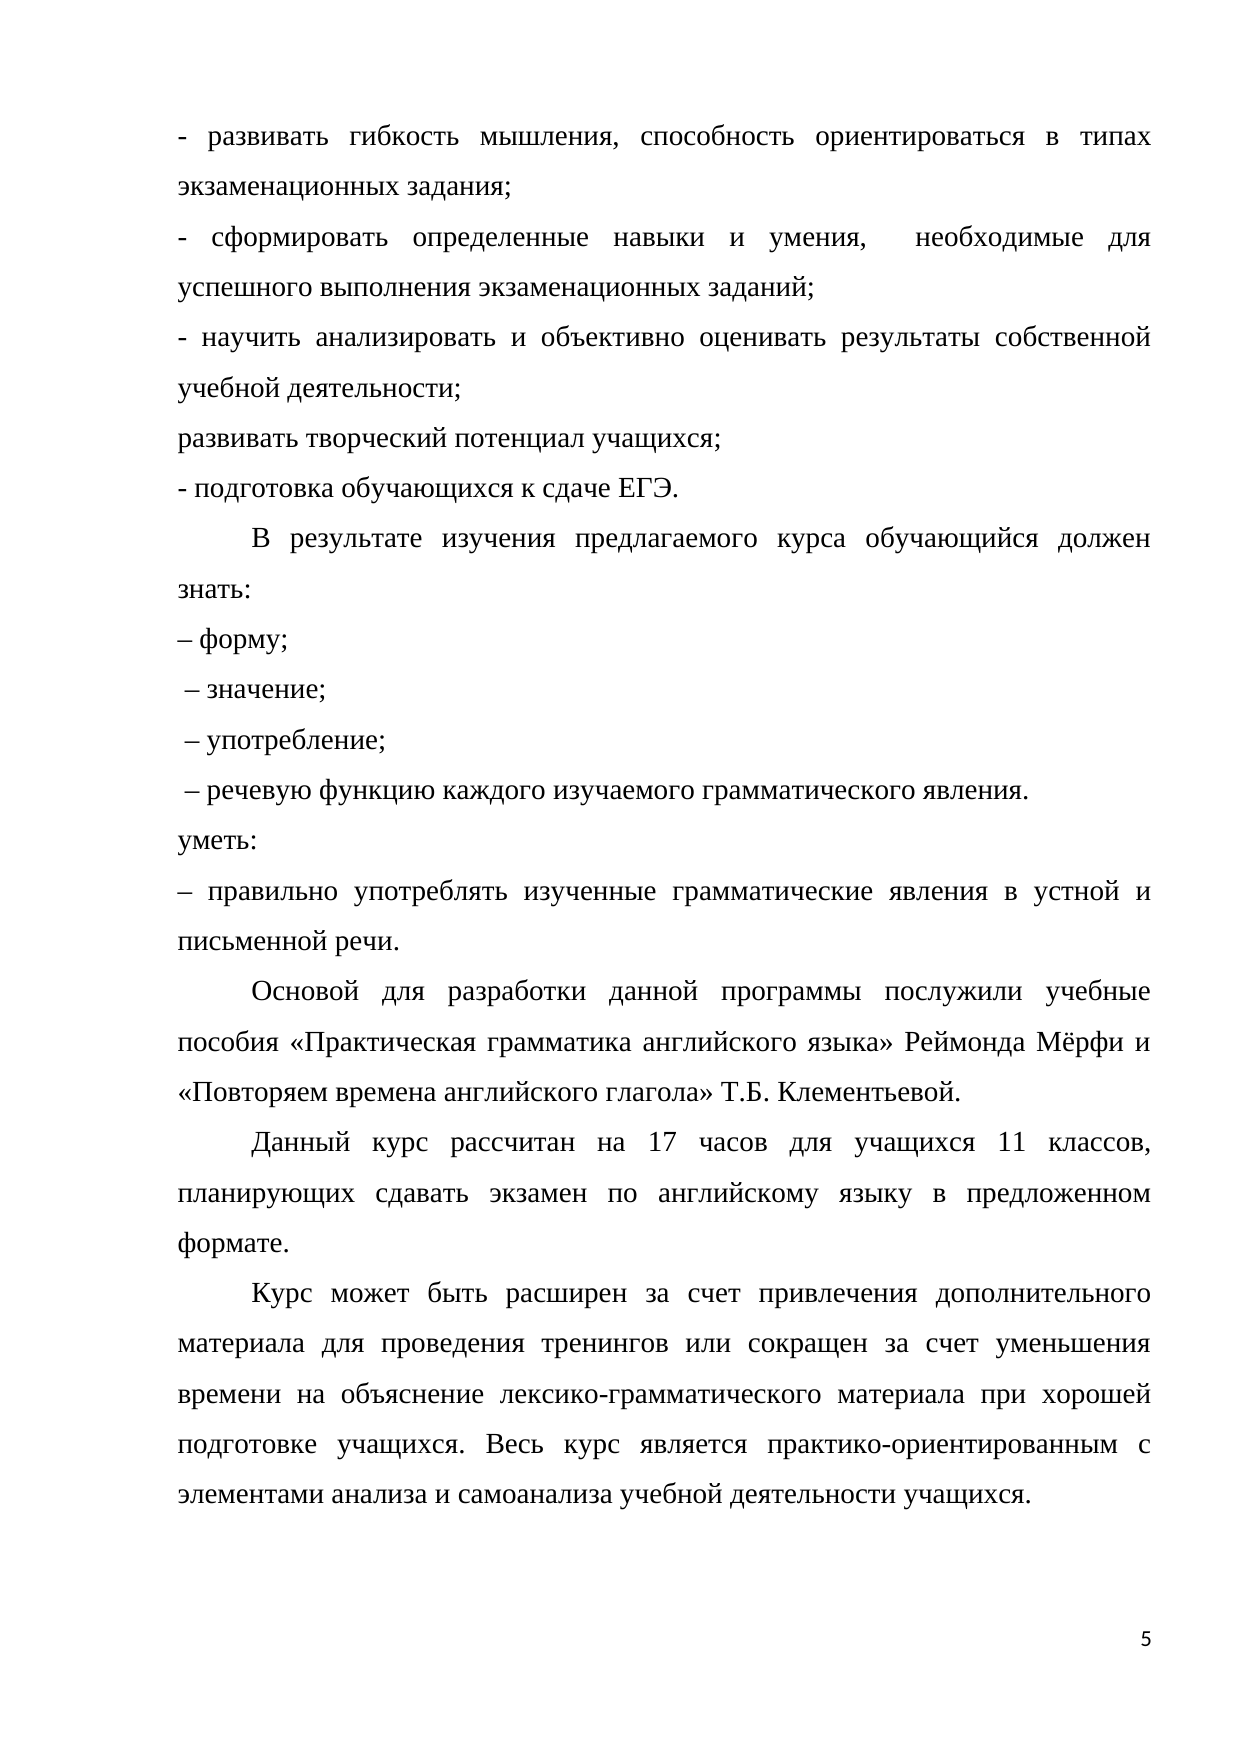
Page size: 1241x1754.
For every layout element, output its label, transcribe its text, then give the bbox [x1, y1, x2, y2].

text - подготовка обучающихся к сдаче ЕГЭ. [177, 470, 1152, 504]
text Основой для разработки данной программы послужили учебные пособия «Практическая грамматика английского языка» Реймонда Мёрфи и «Повторяем времена английского глагола» Т.Б. Клементьевой. [177, 973, 1152, 1108]
text – речевую функцию каждого изучаемого грамматического явления. [177, 772, 1152, 806]
text развивать творческий потенциал учащихся; [177, 420, 1152, 453]
text - научить анализировать и объективно оценивать результаты собственной учебной деятельности; [177, 319, 1152, 403]
text – правильно употреблять изученные грамматические явления в устной и письменной речи. [177, 873, 1152, 957]
text - сформировать определенные навыки и умения, необходимые для успешного выполнения экзаменационных заданий; [177, 219, 1152, 303]
text – употребление; [177, 722, 1152, 755]
text Данный курс рассчитан на 17 часов для учащихся 11 классов, планирующих сдавать экзамен по английскому языку в предложенном формате. [177, 1124, 1152, 1258]
text уметь: [177, 822, 1152, 856]
text Курс может быть расширен за счет привлечения дополнительного материала для проведения тренингов или сокращен за счет уменьшения времени на объяснение лексико-грамматического материала при хорошей подготовке учащихся. Весь курс является практико-ориентированным с элементами анализа и самоанализа учебной деятельности учащихся. [177, 1275, 1152, 1510]
text - развивать гибкость мышления, способность ориентироваться в типах экзаменационных задания; [177, 118, 1152, 202]
text – значение; [177, 672, 1152, 705]
text – форму; [177, 621, 1152, 655]
text В результате изучения предлагаемого курса обучающийся должен знать: [177, 521, 1152, 604]
